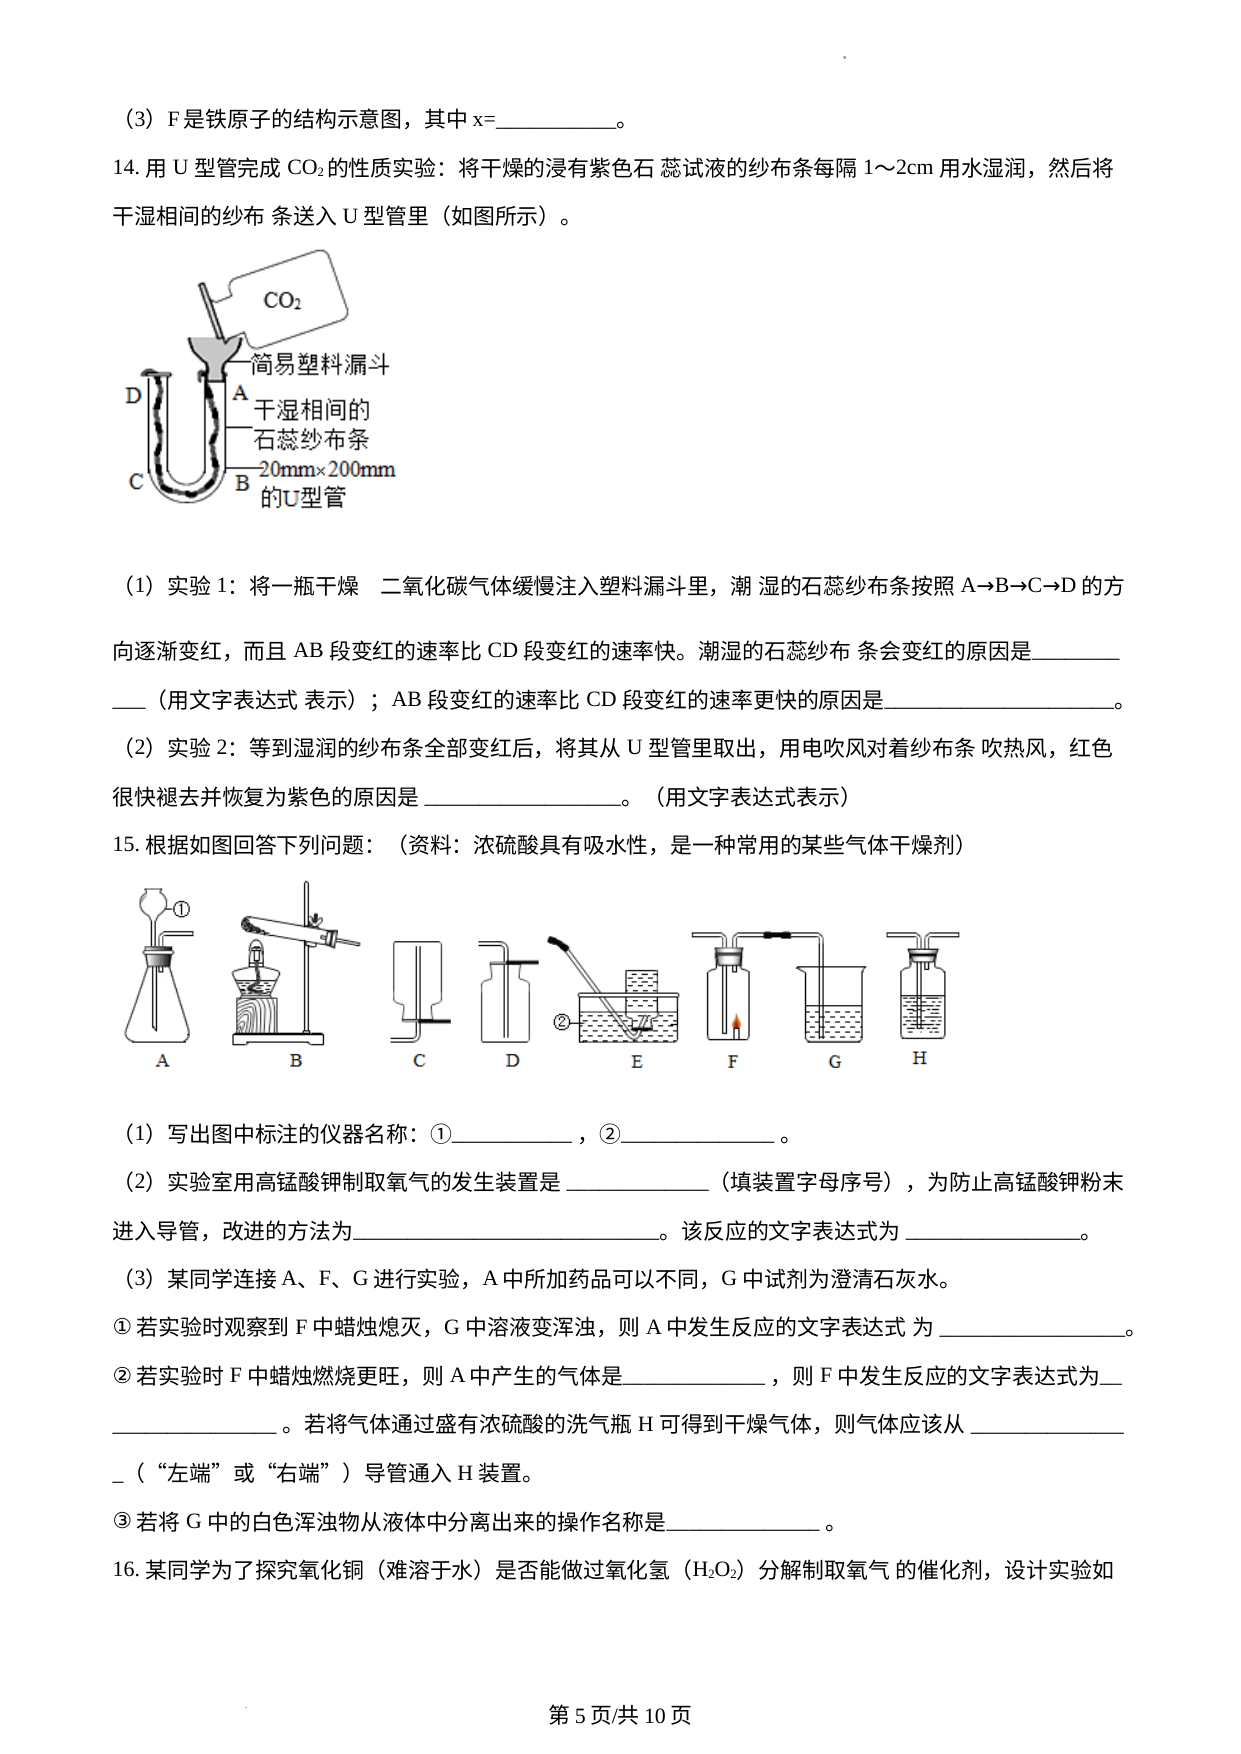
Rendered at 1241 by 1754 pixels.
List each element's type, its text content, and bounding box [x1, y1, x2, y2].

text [112, 1552, 1128, 1585]
text （2）实验 2：等到湿润的纱布条全部变红后，将其从 U 型管里取出，用电吹风对着纱布条 吹热风，红色很快褪去并恢复为紫色的原因是 __________________。（用文字表达式表示） [112, 731, 1128, 812]
picture [112, 876, 972, 1073]
text 14. 用 U 型管完成 CO2 的性质实验：将干燥的浸有紫色石 蕊试液的纱布条每隔 1～2cm 用水湿润，然后将干湿相间的纱布 条送入 U 型管里（如图所示）。 [112, 150, 1128, 231]
text （2）实验室用高锰酸钾制取氧气的发生装置是 _____________（填装置字母序号），为防止高锰酸钾粉末进入导管，改进的方法为____________________________。该反应的文字表达式为 ________________。 [112, 1164, 1128, 1246]
text ①若实验时观察到 F 中蜡烛熄灭，G 中溶液变浑浊，则 A 中发生反应的文字表达式 为 _________________。 [112, 1310, 1128, 1342]
text （3）F是铁原子的结构示意图，其中x=___________。 [112, 102, 1128, 134]
text ③若将 G 中的白色浑浊物从液体中分离出来的操作名称是______________ 。 [112, 1504, 1128, 1537]
text （3）某同学连接A、F、G进行实验，A 中所加药品可以不同，G 中试剂为澄清石灰水。 [112, 1262, 1128, 1294]
text （1）写出图中标注的仪器名称：①___________ ，②______________ 。 [112, 1116, 1128, 1149]
text 15. 根据如图回答下列问题：（资料：浓硫酸具有吸水性，是一种常用的某些气体干燥剂） [112, 828, 1128, 860]
picture [112, 247, 405, 516]
text （1）实验 1：将一瓶干燥二氧化碳气体缓慢注入塑料漏斗里，潮 湿的石蕊纱布条按照 A→B→C→D 的方向逐渐变红，而且 AB 段变红的速率比 CD 段变红的速率快。潮湿的石蕊纱布 条会变红的原因是___________（用文字表达式 表示）；AB 段变红的速率比 CD 段变红的速率更快的原因是_____________________。 [112, 552, 1128, 715]
text ②若实验时 F 中蜡烛燃烧更旺，则 A 中产生的气体是_____________ ，则 F 中发生反应的文字表达式为_________________ 。若将气体通过盛有浓硫酸的洗气瓶 H 可得到干燥气体，则气体应该从 _______________（“左端”或“右端”）导管通入 H 装置。 [112, 1358, 1128, 1488]
